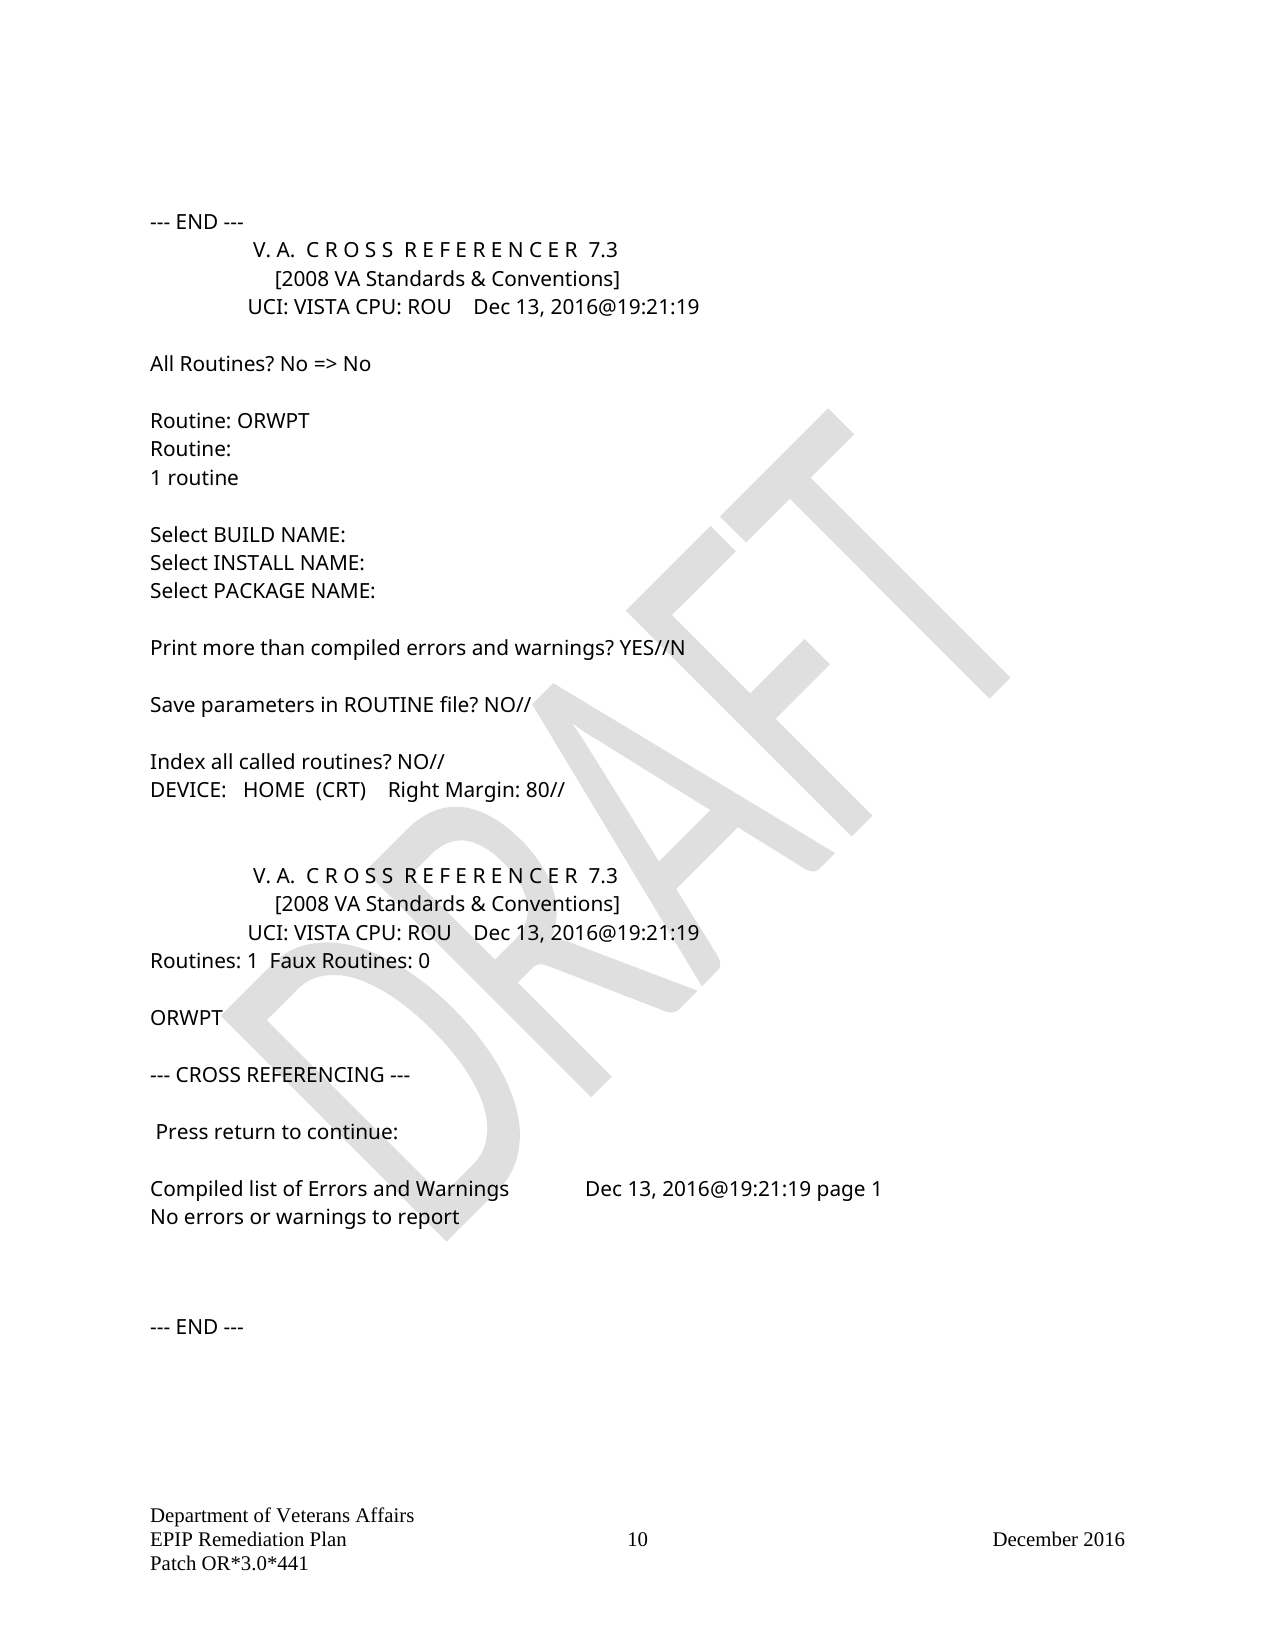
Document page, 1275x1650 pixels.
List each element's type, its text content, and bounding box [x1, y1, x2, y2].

text --- END --- [150, 207, 1125, 235]
text UCI: VISTA CPU: ROU Dec 13, 2016@19:21:19 [150, 918, 1125, 946]
text UCI: VISTA CPU: ROU Dec 13, 2016@19:21:19 [150, 292, 1125, 321]
text [2008 VA Standards & Conventions] [150, 889, 1125, 918]
text Routines: 1 Faux Routines: 0 [150, 946, 1125, 975]
text V. A. C R O S S R E F E R E N C E R 7.3 [150, 235, 1125, 264]
text V. A. C R O S S R E F E R E N C E R 7.3 [150, 861, 1125, 889]
text 1 routine [150, 463, 1125, 491]
text --- CROSS REFERENCING --- [150, 1060, 1125, 1088]
text [2008 VA Standards & Conventions] [150, 264, 1125, 292]
text Select INSTALL NAME: [150, 548, 1125, 577]
text Compiled list of Errors and Warnings Dec 13, 2016@19:21:19 page 1 [150, 1174, 1125, 1202]
text Save parameters in ROUTINE file? NO// [150, 690, 1125, 719]
text Select BUILD NAME: [150, 520, 1125, 548]
text Press return to continue: [150, 1117, 1125, 1145]
text --- END --- [150, 1312, 1125, 1341]
text DEVICE: HOME (CRT) Right Margin: 80// [150, 776, 1125, 804]
text Select PACKAGE NAME: [150, 577, 1125, 605]
text Routine: ORWPT [150, 406, 1125, 434]
text ORWPT [150, 1003, 1125, 1032]
text Index all called routines? NO// [150, 747, 1125, 776]
text Print more than compiled errors and warnings? YES//N [150, 633, 1125, 662]
text Routine: [150, 434, 1125, 463]
text All Routines? No => No [150, 349, 1125, 377]
text No errors or warnings to report [150, 1202, 1125, 1231]
